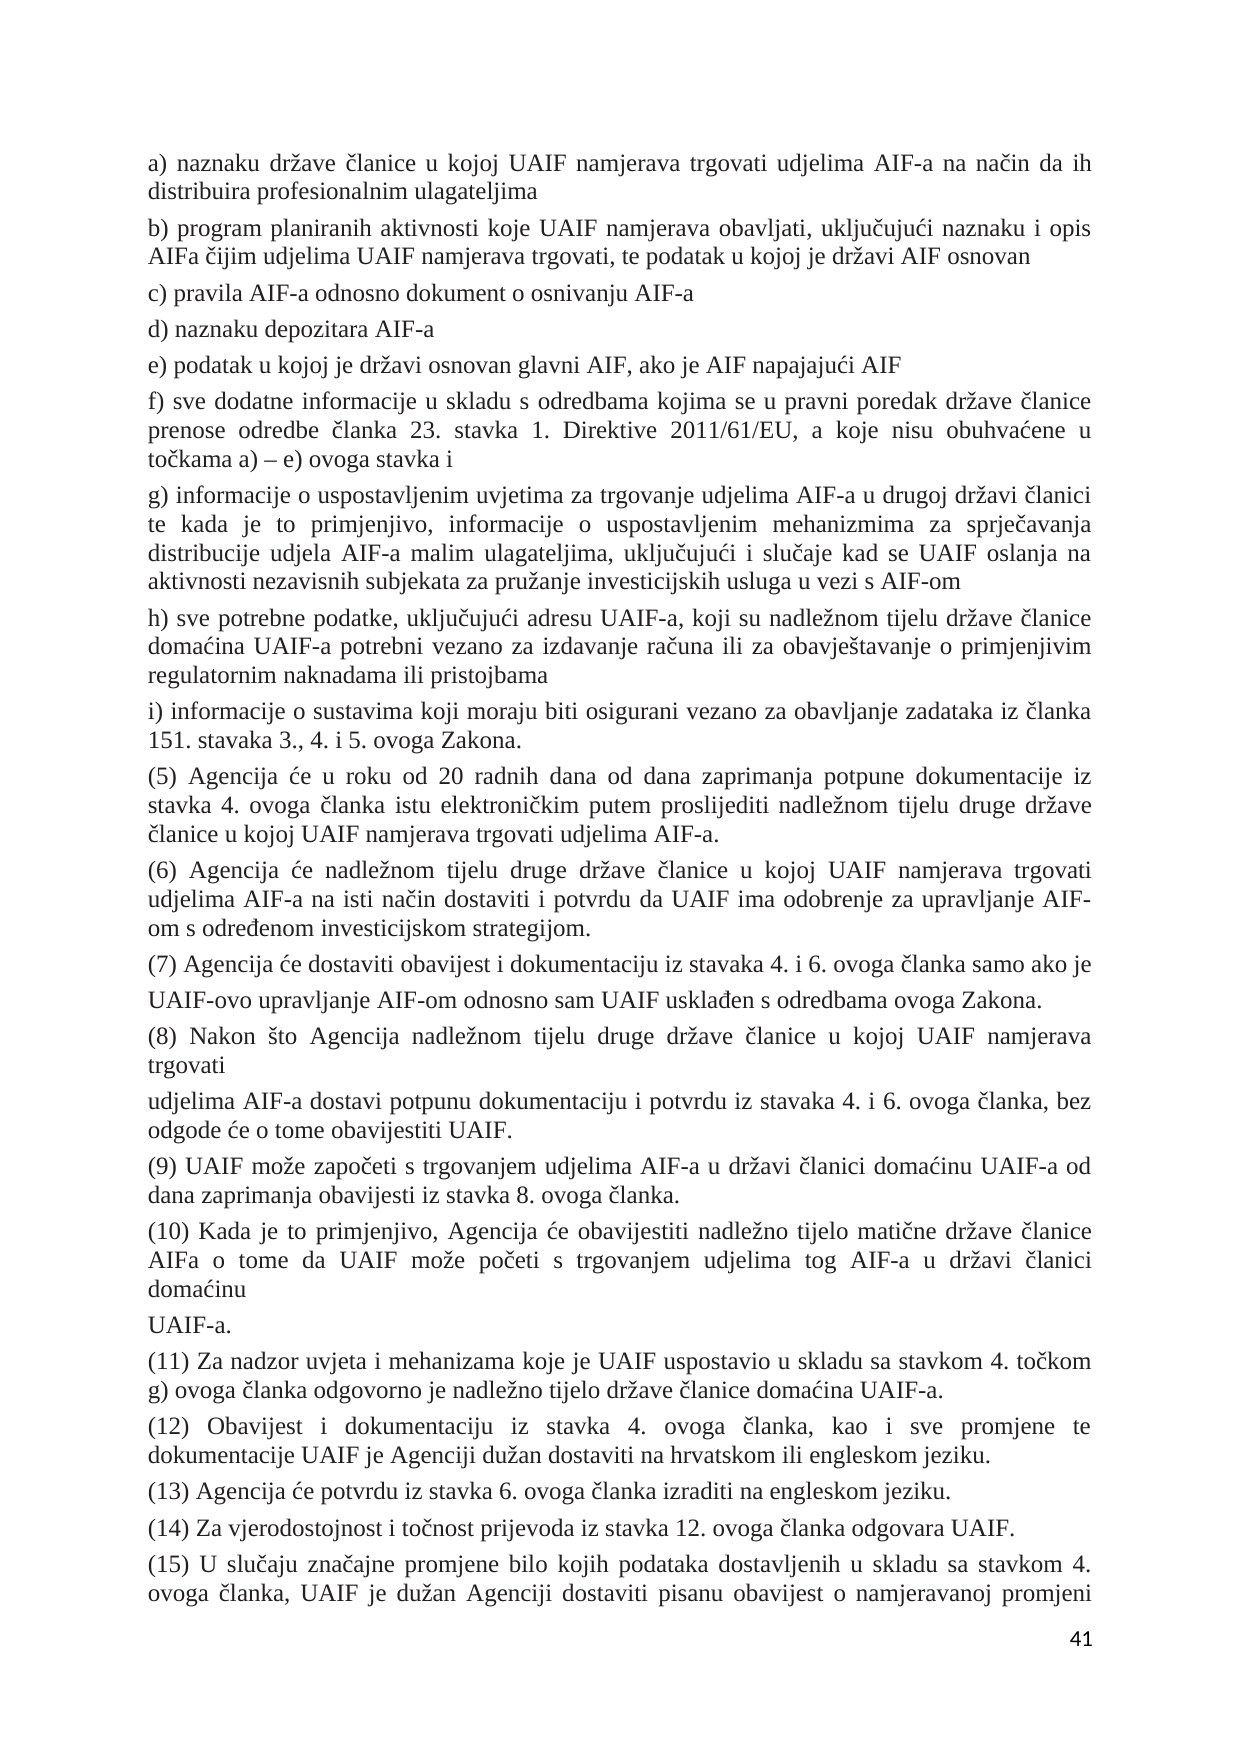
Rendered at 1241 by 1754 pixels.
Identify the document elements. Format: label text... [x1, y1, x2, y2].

text (5) Agencija će u roku od 20 radnih dana od dana zaprimanja potpune dokumentacije iz stavka 4. ovoga članka istu elektroničkim putem proslijediti nadležnom tijelu druge države članice u kojoj UAIF namjerava trgovati udjelima AIF-a. [148, 761, 1093, 848]
text d) naznaku depozitara AIF-a [148, 314, 1093, 343]
text (8) Nakon što Agencija nadležnom tijelu druge države članice u kojoj UAIF namjerava trgovati [148, 1021, 1093, 1079]
text (13) Agencija će potvrdu iz stavka 6. ovoga članka izraditi na engleskom jeziku. [148, 1476, 1093, 1505]
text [148, 1549, 1093, 1606]
text (11) Za nadzor uvjeta i mehanizama koje je UAIF uspostavio u skladu sa stavkom 4. točkom g) ovoga članka odgovorno je nadležno tijelo države članice domaćina UAIF-a. [148, 1346, 1093, 1404]
text c) pravila AIF-a odnosno dokument o osnivanju AIF-a [148, 278, 1093, 306]
text (14) Za vjerodostojnost i točnost prijevoda iz stavka 12. ovoga članka odgovara UAIF. [148, 1513, 1093, 1541]
text (12) Obavijest i dokumentaciju iz stavka 4. ovoga članka, kao i sve promjene te dokumentacije UAIF je Agenciji dužan dostaviti na hrvatskom ili engleskom jeziku. [148, 1411, 1093, 1469]
text UAIF-ovo upravljanje AIF-om odnosno sam UAIF usklađen s odredbama ovoga Zakona. [148, 985, 1093, 1014]
text h) sve potrebne podatke, uključujući adresu UAIF-a, koji su nadležnom tijelu države članice domaćina UAIF-a potrebni vezano za izdavanje računa ili za obavještavanje o primjenjivim regulatornim naknadama ili pristojbama [148, 603, 1093, 689]
text b) program planiranih aktivnosti koje UAIF namjerava obavljati, uključujući naznaku i opis AIFa čijim udjelima UAIF namjerava trgovati, te podatak u kojoj je državi AIF osnovan [148, 213, 1093, 270]
text (6) Agencija će nadležnom tijelu druge države članice u kojoj UAIF namjerava trgovati udjelima AIF-a na isti način dostaviti i potvrdu da UAIF ima odobrenje za upravljanje AIF-om s određenom investicijskom strategijom. [148, 855, 1093, 941]
text i) informacije o sustavima koji moraju biti osigurani vezano za obavljanje zadataka iz članka 151. stavaka 3., 4. i 5. ovoga Zakona. [148, 696, 1093, 754]
text (9) UAIF može započeti s trgovanjem udjelima AIF-a u državi članici domaćinu UAIF-a od dana zaprimanja obavijesti iz stavka 8. ovoga članka. [148, 1151, 1093, 1209]
text f) sve dodatne informacije u skladu s odredbama kojima se u pravni poredak države članice prenose odredbe članka 23. stavka 1. Direktive 2011/61/EU, a koje nisu obuhvaćene u točkama a) – e) ovoga stavka i [148, 386, 1093, 473]
text (10) Kada je to primjenjivo, Agencija će obavijestiti nadležno tijelo matične države članice AIFa o tome da UAIF može početi s trgovanjem udjelima tog AIF-a u državi članici domaćinu [148, 1216, 1093, 1303]
text udjelima AIF-a dostavi potpunu dokumentaciju i potvrdu iz stavaka 4. i 6. ovoga članka, bez odgode će o tome obavijestiti UAIF. [148, 1086, 1093, 1144]
text UAIF-a. [148, 1310, 1093, 1339]
text g) informacije o uspostavljenim uvjetima za trgovanje udjelima AIF-a u drugoj državi članici te kada je to primjenjivo, informacije o uspostavljenim mehanizmima za sprječavanja distribucije udjela AIF-a malim ulagateljima, uključujući i slučaje kad se UAIF oslanja na aktivnosti nezavisnih subjekata za pružanje investicijskih usluga u vezi s AIF-om [148, 480, 1093, 595]
text e) podatak u kojoj je državi osnovan glavni AIF, ako je AIF napajajući AIF [148, 350, 1093, 379]
text a) naznaku države članice u kojoj UAIF namjerava trgovati udjelima AIF-a na način da ih distribuira profesionalnim ulagateljima [148, 148, 1093, 205]
text (7) Agencija će dostaviti obavijest i dokumentaciju iz stavaka 4. i 6. ovoga članka samo ako je [148, 949, 1093, 978]
